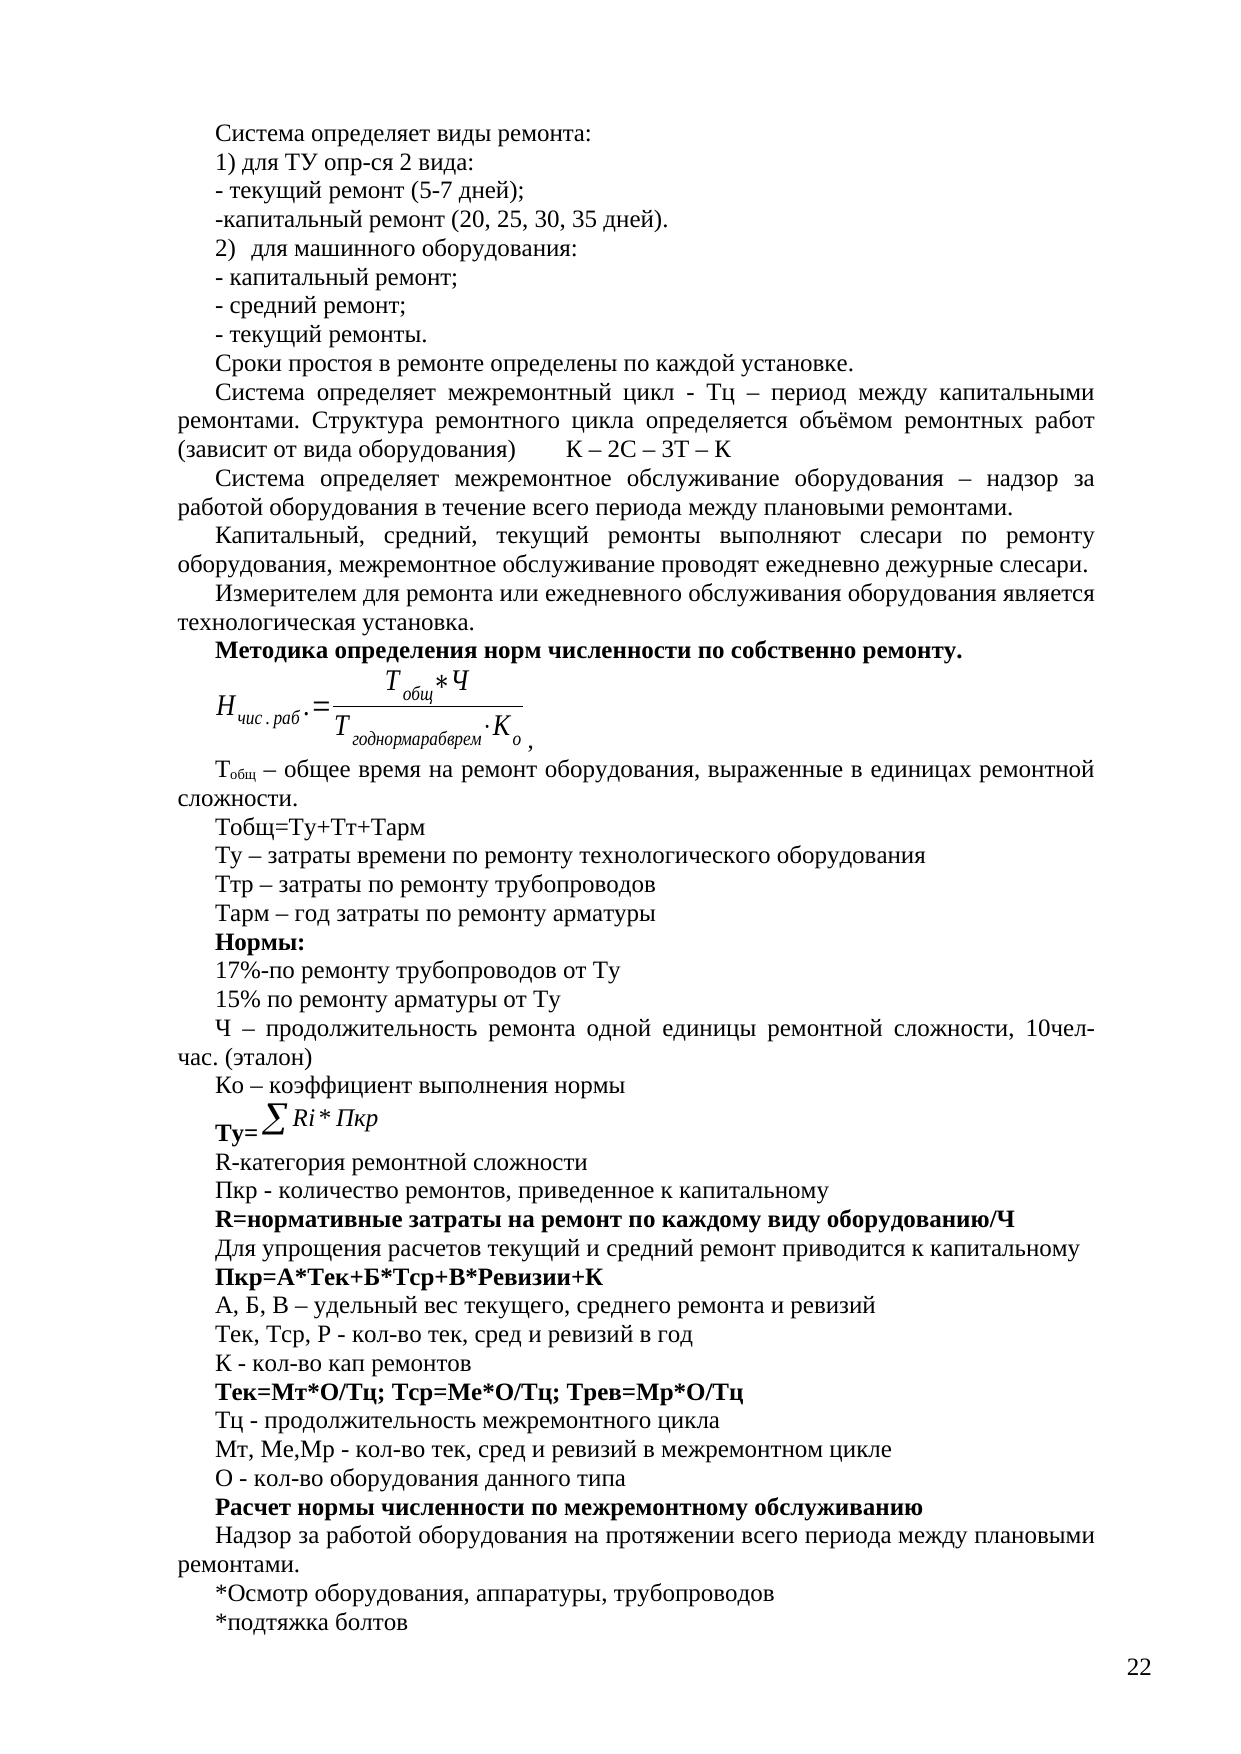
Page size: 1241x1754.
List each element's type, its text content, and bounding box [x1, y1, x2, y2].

text Ч – продолжительность ремонта одной единицы ремонтной сложности, 10чел-час. (эталон) [177, 1013, 1095, 1070]
text - капитальный ремонт; [177, 262, 1095, 291]
text Расчет нормы численности по межремонтному обслуживанию [177, 1492, 1095, 1521]
text Сроки простоя в ремонте определены по каждой установке. [177, 348, 1095, 377]
text Тек, Тср, Р - кол-во тек, сред и ревизий в год [177, 1319, 1095, 1348]
text Ту – затраты времени по ремонту технологического оборудования [177, 840, 1095, 869]
text К - кол-во кап ремонтов [177, 1348, 1095, 1377]
text *Осмотр оборудования, аппаратуры, трубопроводов [177, 1578, 1095, 1607]
text Методика определения норм численности по собственно ремонту. [177, 636, 1095, 664]
text *подтяжка болтов [177, 1607, 1095, 1636]
list для машинного оборудования: [177, 233, 1095, 262]
text Пкр - количество ремонтов, приведенное к капитальному [177, 1176, 1095, 1204]
text А, Б, В – удельный вес текущего, среднего ремонта и ревизий [177, 1291, 1095, 1319]
text Капитальный, средний, текущий ремонты выполняют слесари по ремонту оборудования, межремонтное обслуживание проводят ежедневно дежурные слесари. [177, 521, 1095, 578]
text О - кол-во оборудования данного типа [177, 1463, 1095, 1492]
text Ко – коэффициент выполнения нормы [177, 1070, 1095, 1099]
text Тек=Мт*О/Тц; Тср=Ме*О/Тц; Трев=Мр*О/Тц [177, 1377, 1095, 1406]
text 15% по ремонту арматуры от Ту [177, 984, 1095, 1013]
text Тобщ – общее время на ремонт оборудования, выраженные в единицах ремонтной сложности. [177, 754, 1095, 812]
text -капитальный ремонт (20, 25, 30, 35 дней). [177, 204, 1095, 233]
text R-категория ремонтной сложности [177, 1147, 1095, 1176]
text Нормы: [177, 927, 1095, 955]
text R=нормативные затраты на ремонт по каждому виду оборудованию/Ч [177, 1204, 1095, 1233]
text - текущий ремонты. [177, 319, 1095, 348]
text - средний ремонт; [177, 291, 1095, 319]
text Тц - продолжительность межремонтного цикла [177, 1406, 1095, 1434]
text Мт, Ме,Мр - кол-во тек, сред и ревизий в межремонтном цикле [177, 1434, 1095, 1463]
text Тобщ=Ту+Тт+Тарм [177, 812, 1095, 840]
text 17%-по ремонту трубопроводов от Ту [177, 955, 1095, 984]
text - текущий ремонт (5-7 дней); [177, 176, 1095, 204]
text 1) для ТУ опр-ся 2 вида: [177, 147, 1095, 176]
text Система определяет виды ремонта: [177, 118, 1095, 147]
text Ттр – затраты по ремонту трубопроводов [177, 869, 1095, 898]
text Тарм – год затраты по ремонту арматуры [177, 898, 1095, 927]
text Ту= [177, 1099, 1095, 1147]
text Надзор за работой оборудования на протяжении всего периода между плановыми ремонтами. [177, 1521, 1095, 1578]
text Система определяет межремонтное обслуживание оборудования – надзор за работой оборудования в течение всего периода между плановыми ремонтами. [177, 463, 1095, 521]
text Измерителем для ремонта или ежедневного обслуживания оборудования является технологическая установка. [177, 578, 1095, 636]
text Система определяет межремонтный цикл - Тц – период между капитальными ремонтами. Структура ремонтного цикла определяется объёмом ремонтных работ (зависит от вида оборудования) К – 2С – 3Т – К [177, 377, 1095, 463]
text Пкр=А*Тек+Б*Тср+В*Ревизии+К [177, 1262, 1095, 1291]
text Для упрощения расчетов текущий и средний ремонт приводится к капитальному [177, 1233, 1095, 1262]
text , [177, 664, 1095, 754]
